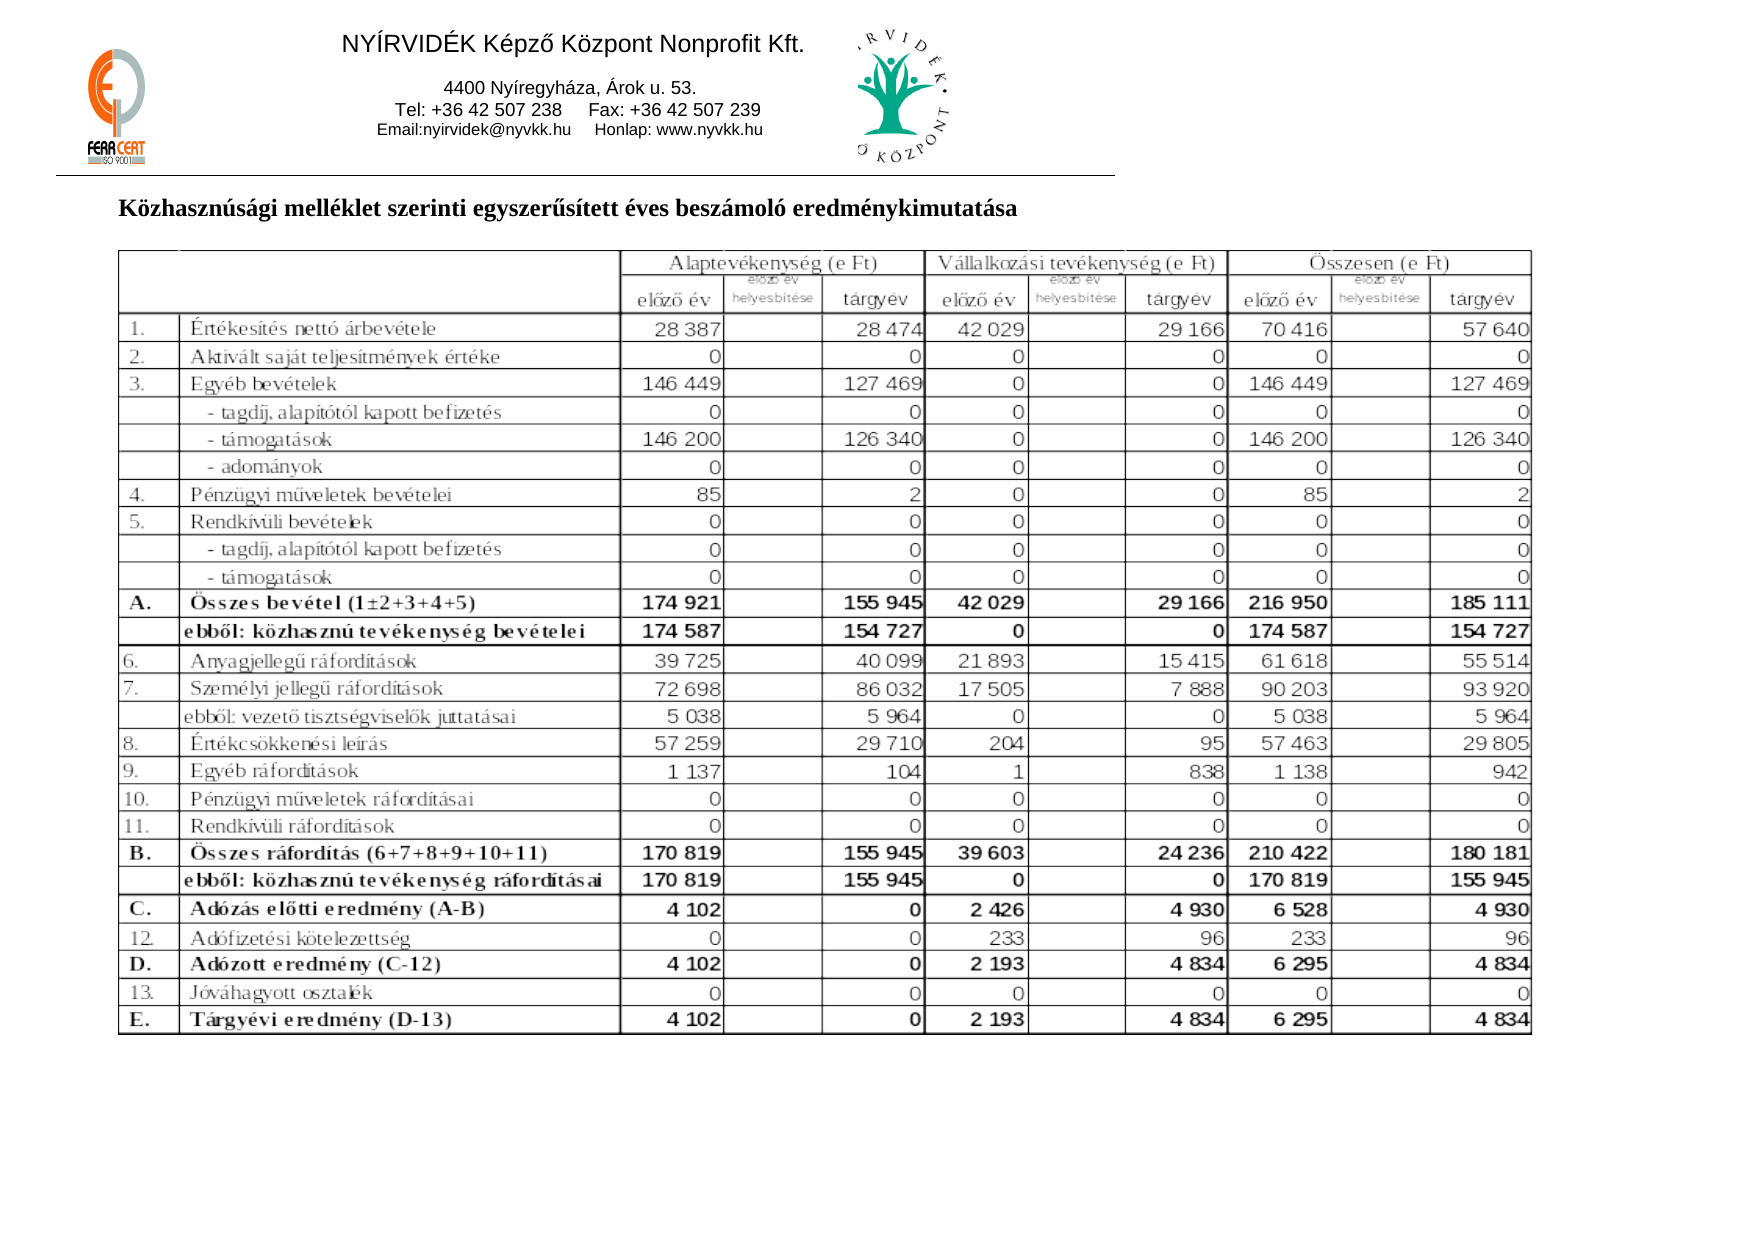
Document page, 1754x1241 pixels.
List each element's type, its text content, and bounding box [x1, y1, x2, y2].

picture [88, 49, 145, 164]
picture [831, 29, 950, 164]
text Közhasznúsági melléklet szerinti egyszerűsített éves beszámoló eredménykimutatása [118, 193, 1636, 222]
